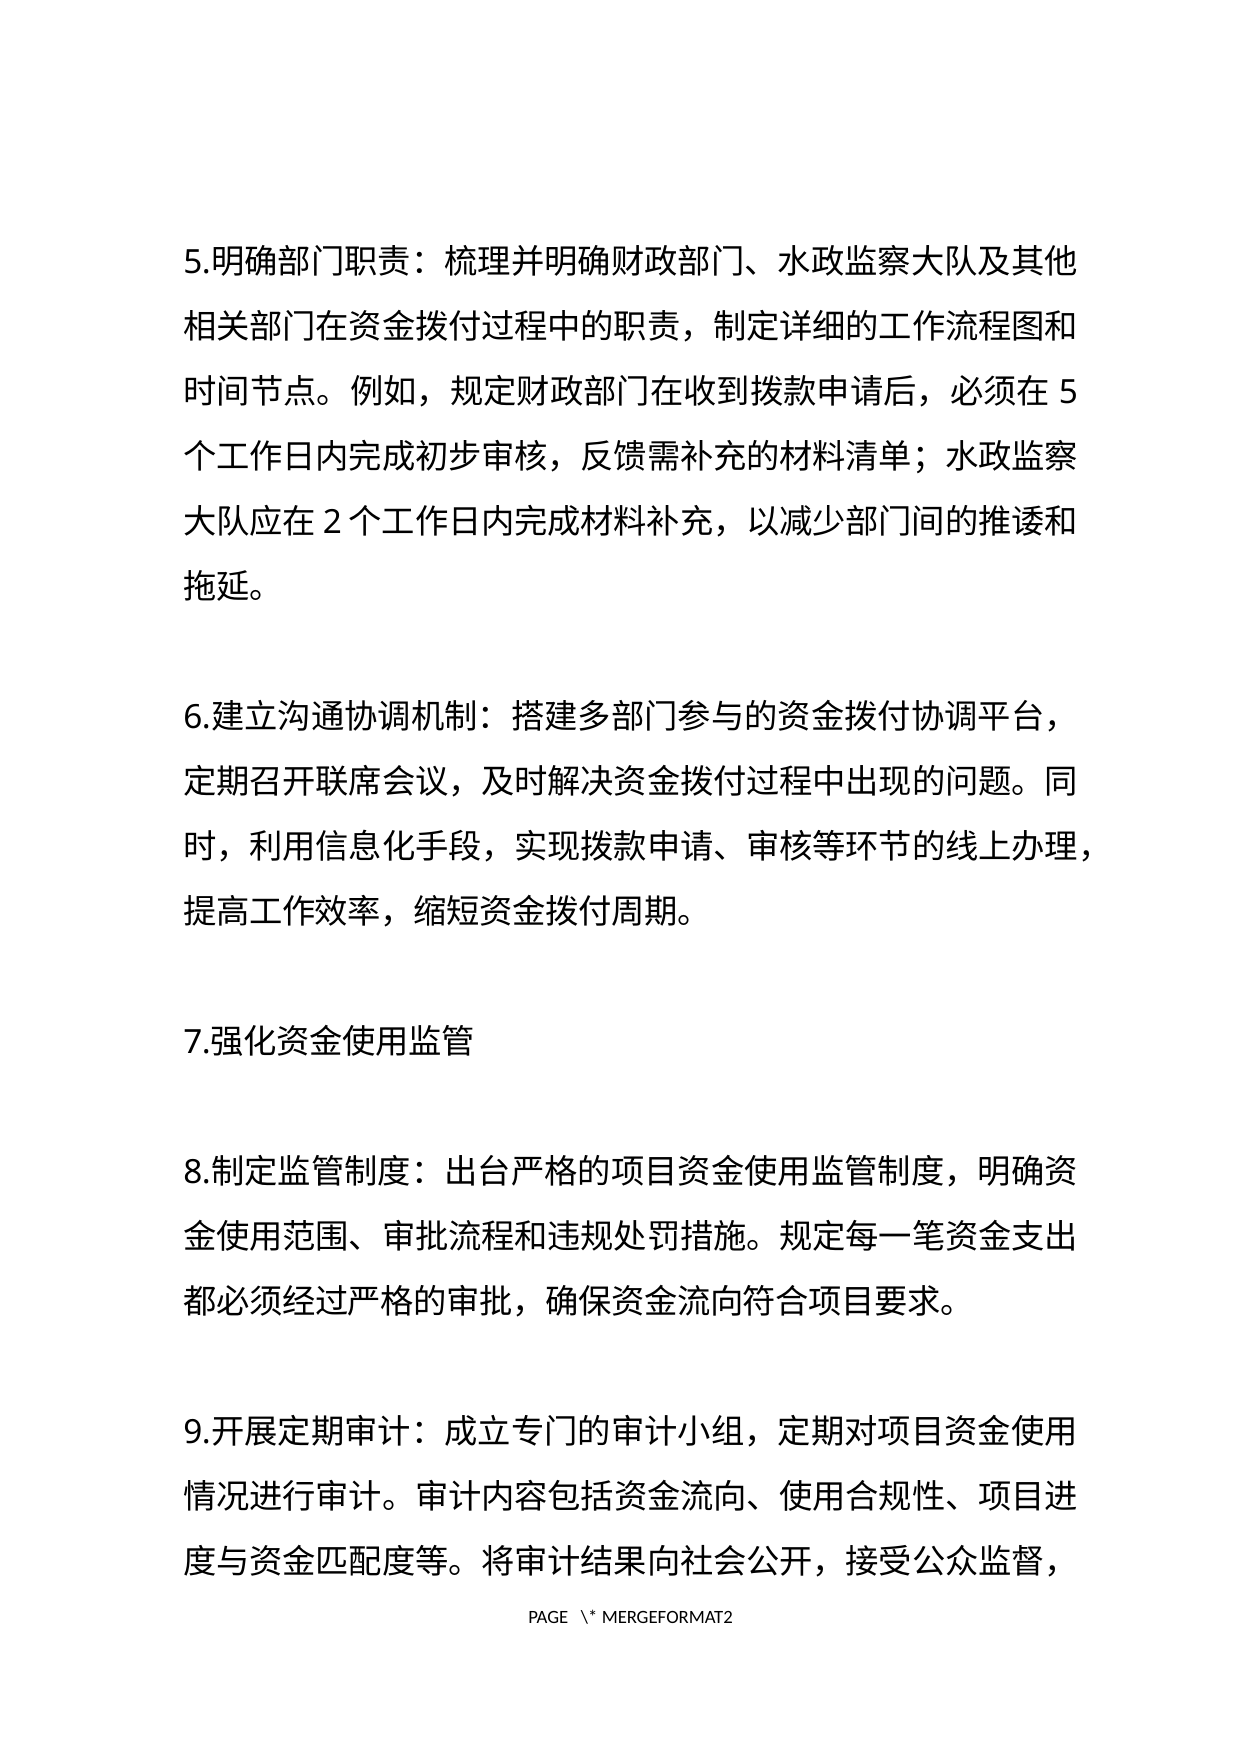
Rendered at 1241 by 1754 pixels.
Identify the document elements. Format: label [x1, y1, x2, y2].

text [183, 162, 1078, 1592]
